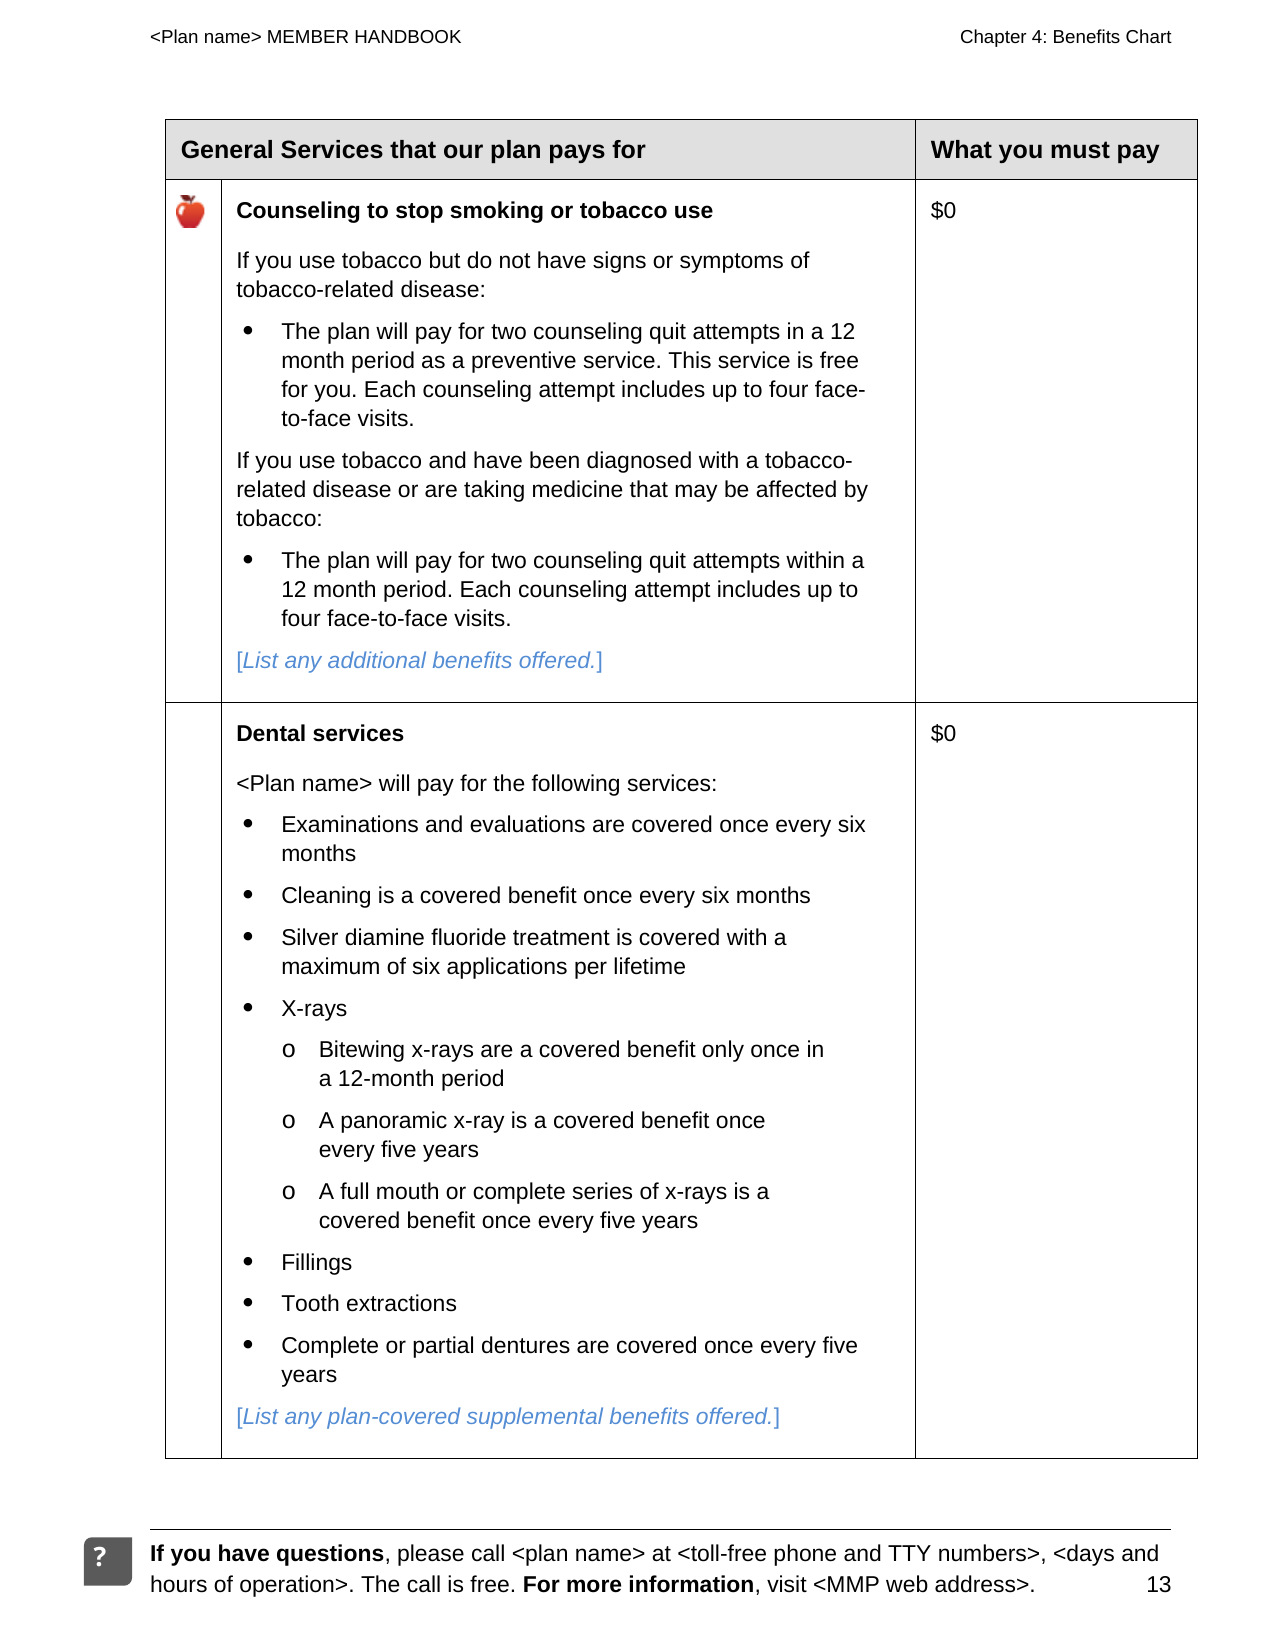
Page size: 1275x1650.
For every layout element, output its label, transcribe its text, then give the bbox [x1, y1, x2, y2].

table_header General Services that our plan pays for [166, 120, 915, 179]
table_cell $0 [916, 180, 1197, 702]
picture [176, 195, 205, 228]
table_cell [166, 180, 221, 702]
table_header What you must pay [916, 120, 1197, 179]
table_cell $0 [916, 703, 1197, 1458]
table_cell Counseling to stop smoking or tobacco use If you use tobacco but do not have signs or symptoms of tobacco-related disease: The plan will pay for two counseling quit attempts in a 12 month period as a preventive service. This service is free for you. Each counseling attempt includes up to four face-to-face visits. If you use tobacco and have been diagnosed with a tobacco-related disease or are taking medicine that may be affected by tobacco: The plan will pay for two counseling quit attempts within a 12 month period. Each counseling attempt includes up to four face-to-face visits. [List any additional benefits offered.] [222, 180, 915, 702]
table_cell [166, 703, 221, 1458]
table_cell Dental services <Plan name> will pay for the following services: Examinations and evaluations are covered once every six months Cleaning is a covered benefit once every six months Silver diamine fluoride treatment is covered with a maximum of six applications per lifetime X-rays Bitewing x-rays are a covered benefit only once in a 12-month period A panoramic x-ray is a covered benefit once every five years A full mouth or complete series of x-rays is a covered benefit once every five years Fillings Tooth extractions Complete or partial dentures are covered once every five years [List any plan-covered supplemental benefits offered.] [222, 703, 915, 1458]
